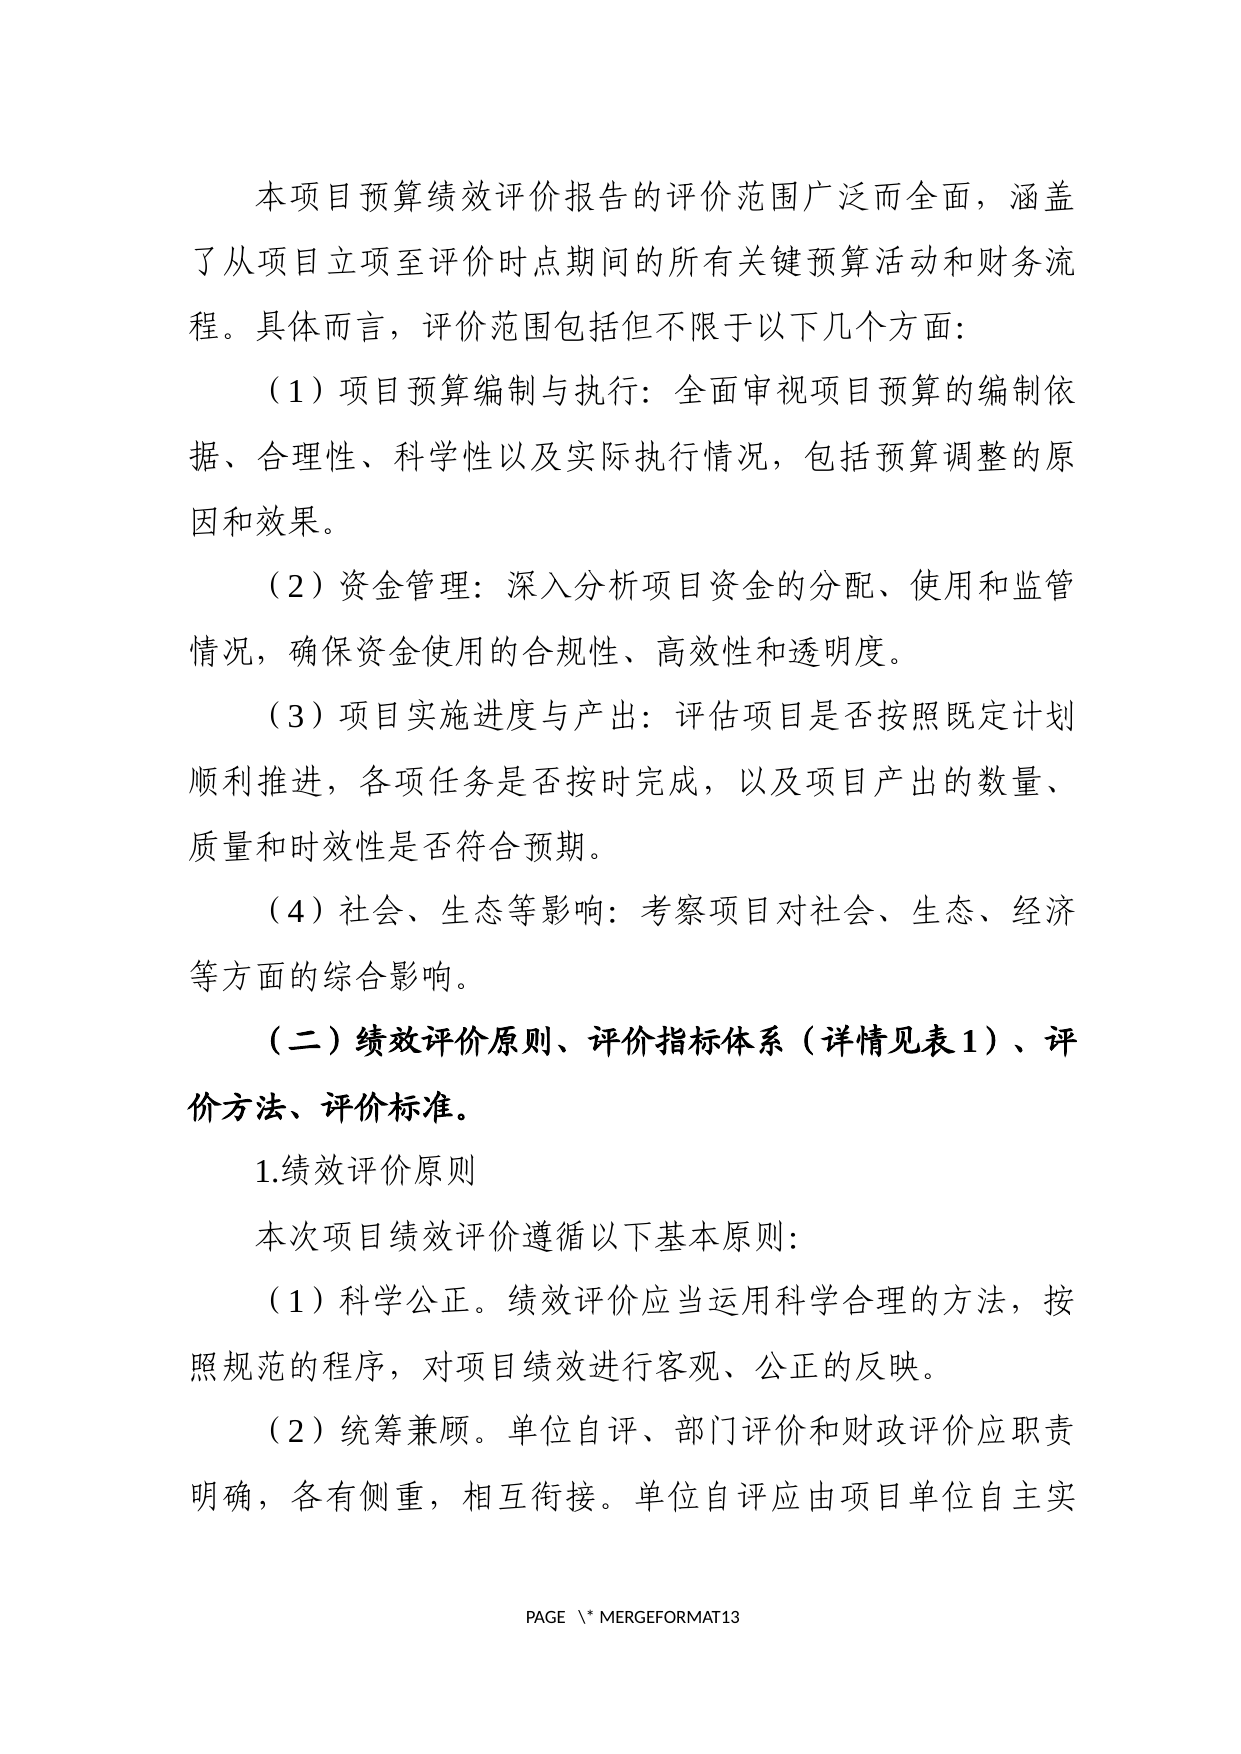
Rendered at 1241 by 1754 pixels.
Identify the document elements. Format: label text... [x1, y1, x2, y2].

title 本项目预算绩效评价报告的评价范围广泛而全面，涵盖了从项目立项至评价时点期间的所有关键预算活动和财务流程。具体而言，评价范围包括但不限于以下几个方面： [187, 162, 1078, 357]
title 项目预算编制与执行：全面审视项目预算的编制依据、合理性、科学性以及实际执行情况，包括预算调整的原因和效果。 [187, 357, 1078, 552]
title 项目实施进度与产出：评估项目是否按照既定计划顺利推进，各项任务是否按时完成，以及项目产出的数量、质量和时效性是否符合预期。 [187, 682, 1078, 877]
title 社会、生态等影响：考察项目对社会、生态、经济等方面的综合影响。 [187, 877, 1078, 1007]
text 本次项目绩效评价遵循以下基本原则： [187, 1202, 1078, 1267]
title 1.绩效评价原则 [187, 1137, 1078, 1202]
text （二）绩效评价原则、评价指标体系（详情见表1）、评价方法、评价标准。 [187, 1007, 1078, 1137]
title （1）科学公正。绩效评价应当运用科学合理的方法，按照规范的程序，对项目绩效进行客观、公正的反映。 [187, 1267, 1078, 1397]
title 资金管理：深入分析项目资金的分配、使用和监管情况，确保资金使用的合规性、高效性和透明度。 [187, 552, 1078, 682]
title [187, 1397, 1078, 1527]
